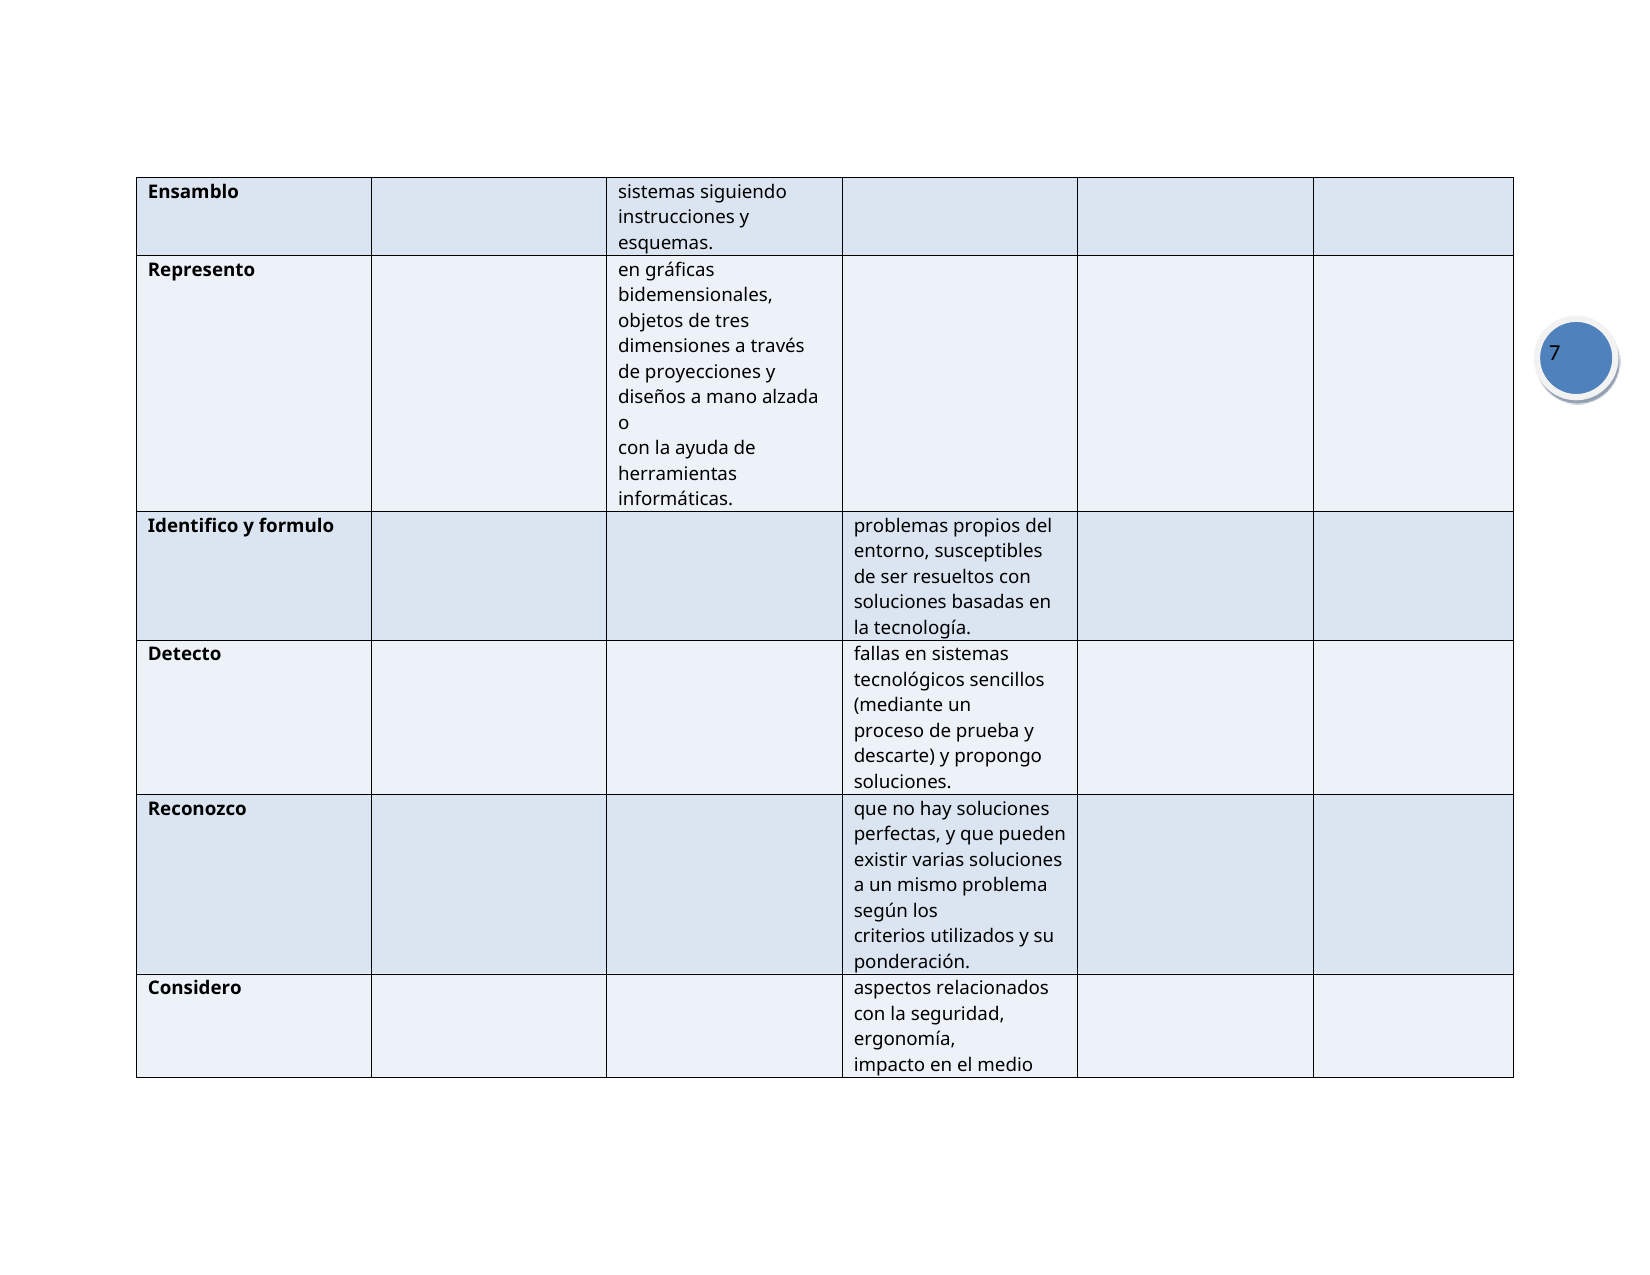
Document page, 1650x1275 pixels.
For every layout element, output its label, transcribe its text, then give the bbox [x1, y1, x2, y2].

table_cell [1078, 795, 1313, 973]
table_cell [1078, 641, 1313, 794]
table_cell [1314, 641, 1513, 794]
table_cell [607, 795, 842, 973]
table_cell [1078, 512, 1313, 640]
table_cell [372, 975, 606, 1077]
table_cell [372, 178, 606, 255]
table_cell Considero [137, 975, 371, 1077]
table_cell [372, 795, 606, 973]
table_cell fallas en sistemas tecnológicos sencillos (mediante un proceso de prueba y descarte) y propongo soluciones. [843, 641, 1077, 794]
table_cell [607, 641, 842, 794]
table_cell [372, 512, 606, 640]
table_cell [607, 512, 842, 640]
table_cell Identifico y formulo [137, 512, 371, 640]
table_cell [1078, 256, 1313, 511]
table_cell Detecto [137, 641, 371, 794]
table_cell [1314, 256, 1513, 511]
table_cell [372, 256, 606, 511]
table_cell [843, 178, 1077, 255]
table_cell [843, 975, 1077, 1077]
table_cell [843, 256, 1077, 511]
table_cell [1078, 178, 1313, 255]
table_cell [1314, 795, 1513, 973]
table_cell [1314, 178, 1513, 255]
table_cell Ensamblo [137, 178, 371, 255]
table_cell [1314, 512, 1513, 640]
table_cell [1314, 975, 1513, 1077]
table_cell en gráficas bidemensionales, objetos de tres dimensiones a través de proyecciones y diseños a mano alzada o con la ayuda de herramientas informáticas. [607, 256, 842, 511]
table_cell sistemas siguiendo instrucciones y esquemas. [607, 178, 842, 255]
table_cell Reconozco [137, 795, 371, 973]
table_cell [372, 641, 606, 794]
table_cell problemas propios del entorno, susceptibles de ser resueltos con soluciones basadas en la tecnología. [843, 512, 1077, 640]
table_cell [607, 975, 842, 1077]
table_cell [1078, 975, 1313, 1077]
table_cell Represento [137, 256, 371, 511]
table_cell que no hay soluciones perfectas, y que pueden existir varias soluciones a un mismo problema según los criterios utilizados y su ponderación. [843, 795, 1077, 973]
